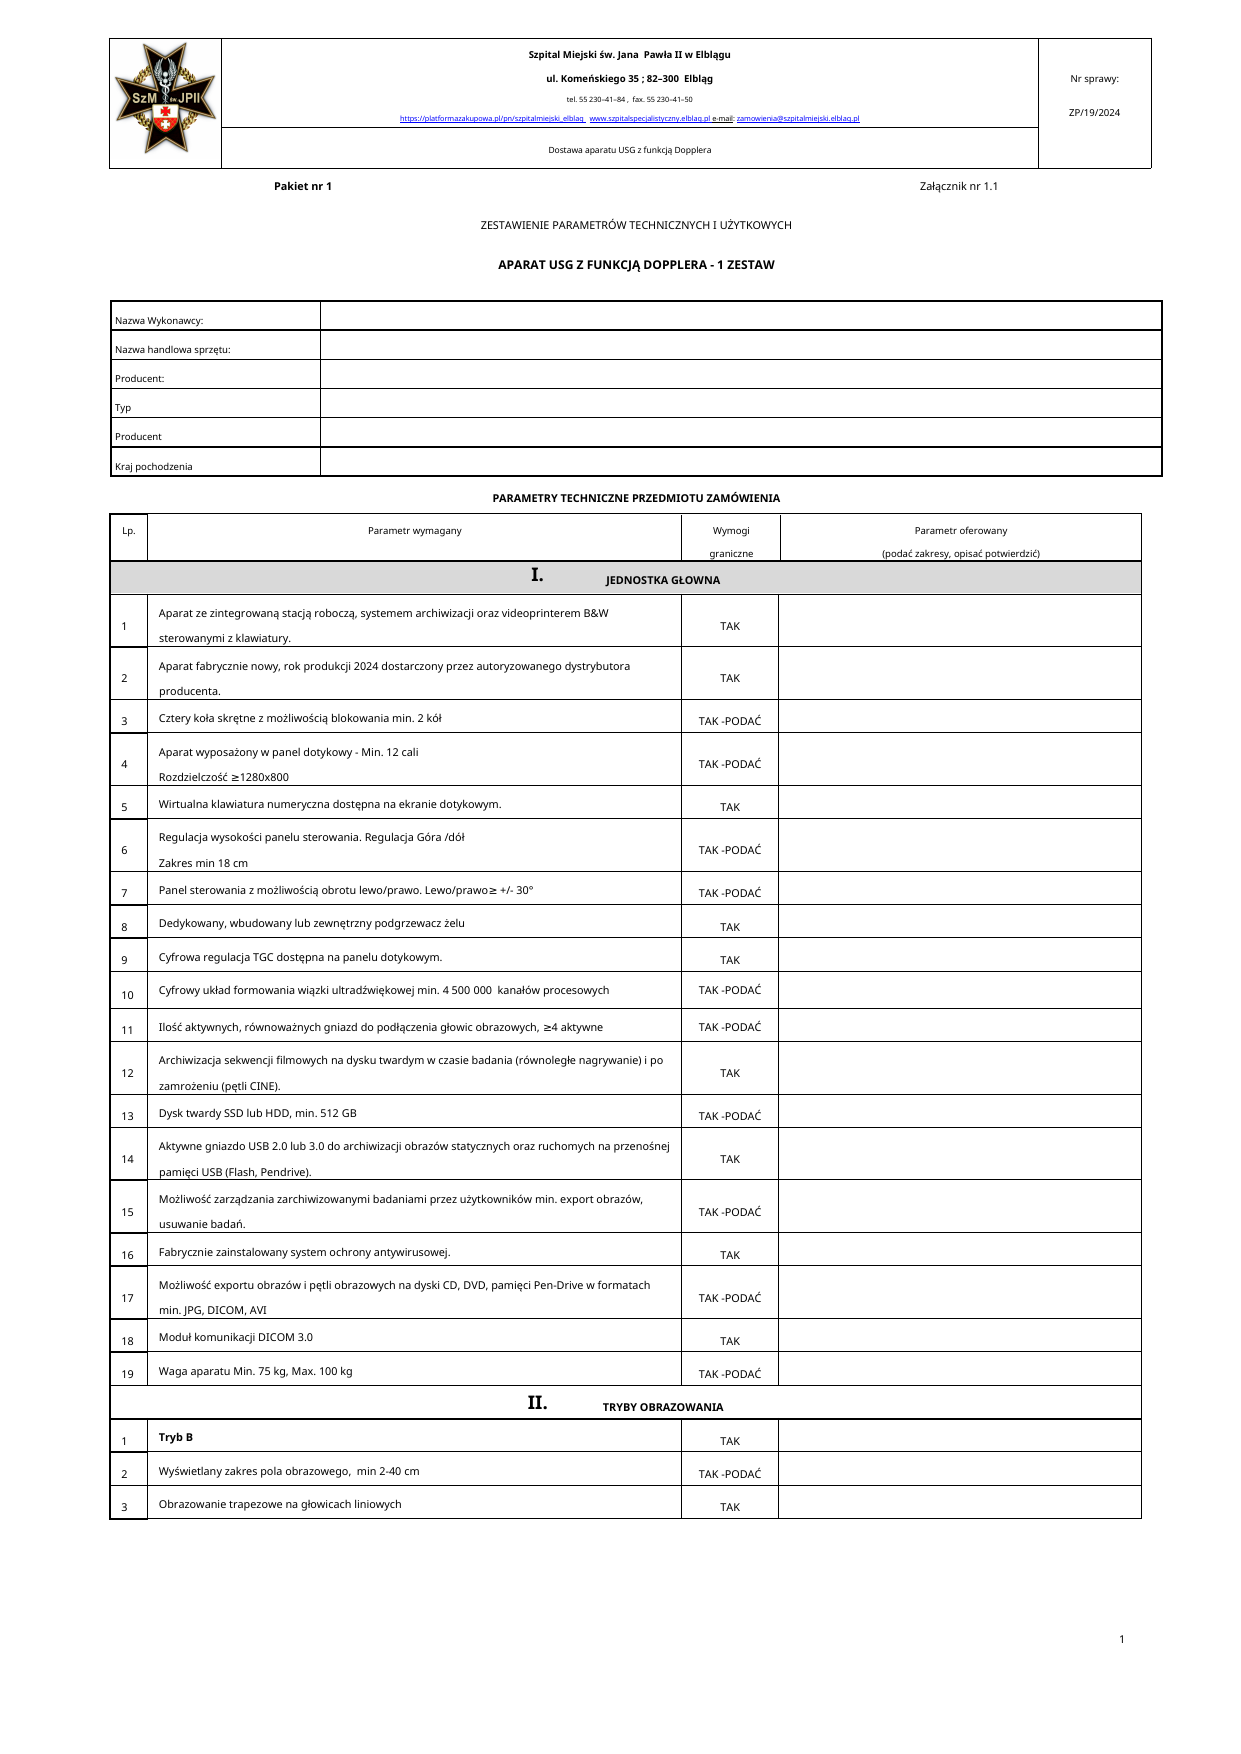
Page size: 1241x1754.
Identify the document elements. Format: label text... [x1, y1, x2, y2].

table_cell 3 [111, 700, 147, 732]
text aparat USG z funkcją Dopplera - 1 ZESTAW [147, 245, 1125, 273]
table_cell Kraj pochodzenia [112, 448, 320, 475]
table_cell 19 [111, 1353, 147, 1384]
table_cell 18 [111, 1320, 147, 1351]
table_cell [779, 1352, 1141, 1384]
table_cell TAK [682, 1319, 778, 1351]
table_cell [321, 360, 1161, 388]
table_cell TAK -PODAĆ [682, 1180, 778, 1232]
table_cell 2 [111, 648, 147, 699]
table_header Wymogi graniczne [682, 514, 780, 560]
table_cell Obrazowanie trapezowe na głowicach liniowych [148, 1486, 681, 1518]
table_cell Panel sterowania z możliwością obrotu lewo/prawo. Lewo/prawo≥ +/- 30° [148, 872, 681, 904]
table_cell TAK [682, 647, 778, 699]
picture [110, 39, 221, 159]
table_cell [779, 972, 1141, 1007]
table_cell TAK -PODAĆ [682, 972, 778, 1007]
table_cell TAK -PODAĆ [682, 733, 778, 784]
table_cell [779, 1319, 1141, 1351]
table_cell TAK [682, 1042, 778, 1093]
table_cell Waga aparatu Min. , Max. [148, 1352, 681, 1384]
table_cell [779, 938, 1141, 971]
title ZESTAWIENIE PARAMETRÓW TECHNICZNYCH I UŻYTKOWYCH [148, 207, 1125, 232]
table_cell Ilość aktywnych, równoważnych gniazd do podłączenia głowic obrazowych, ≥4 aktywne [148, 1009, 681, 1041]
table_cell 12 [111, 1042, 147, 1093]
table_cell TAK [682, 1128, 778, 1179]
table_cell Cztery koła skrętne z możliwością blokowania min. 2 kół [148, 700, 681, 732]
table_cell TAK [682, 938, 778, 971]
table_cell TAK [682, 1233, 778, 1265]
table_cell Aparat wyposażony w panel dotykowy - Min. Rozdzielczość ≥1280x800 [148, 733, 681, 784]
table_cell 3 [111, 1486, 147, 1518]
table_cell Wirtualna klawiatura numeryczna dostępna na ekranie dotykowym. [148, 786, 681, 818]
table_cell 9 [111, 939, 147, 971]
table_cell 1 [111, 1420, 147, 1451]
table_cell TAK -PODAĆ [682, 1352, 778, 1384]
table_cell Możliwość zarządzania zarchiwizowanymi badaniami przez użytkowników min. export obrazów, usuwanie badań. [148, 1180, 681, 1232]
table_cell 16 [111, 1234, 147, 1265]
table_cell JEDNOSTKA GŁOWNA [111, 562, 1141, 593]
table_cell Moduł komunikacji DICOM 3.0 [148, 1319, 681, 1351]
table_cell Typ [112, 389, 320, 417]
table_cell Nazwa handlowa sprzętu: [112, 331, 320, 358]
table_cell [779, 1452, 1141, 1484]
table_cell Regulacja wysokości panelu sterowania. Regulacja Góra /dół Zakres min [148, 819, 681, 871]
table_cell Cyfrowy układ formowania wiązki ultradźwiękowej min. 4 500 000 kanałów procesowych [148, 972, 681, 1007]
table_header Lp. [111, 515, 147, 560]
table_cell 1 [111, 595, 147, 646]
table_cell [321, 418, 1161, 446]
table_cell TAK [682, 905, 778, 937]
table_cell 8 [111, 906, 147, 937]
table_cell TAK -PODAĆ [682, 1009, 778, 1041]
table_cell [779, 905, 1141, 937]
table_cell TAK [682, 1486, 778, 1518]
table_cell Dysk twardy SSD lub HDD, min. 512 GB [148, 1095, 681, 1127]
table_cell [321, 331, 1161, 358]
table_cell 4 [111, 734, 147, 784]
table_cell Cyfrowa regulacja TGC dostępna na panelu dotykowym. [148, 938, 681, 971]
table_header Nazwa Wykonawcy: [112, 302, 320, 329]
table_cell TAK -PODAĆ [682, 700, 778, 732]
table_cell Producent [112, 418, 320, 446]
table_cell Fabrycznie zainstalowany system ochrony antywirusowej. [148, 1233, 681, 1265]
table_cell TAK -PODAĆ [682, 1095, 778, 1127]
table_cell [779, 1266, 1141, 1318]
table_cell [779, 1233, 1141, 1265]
table_cell [779, 819, 1141, 871]
title Pakiet nr 1 Załącznik nr 1.1 [148, 169, 1125, 194]
table_cell [779, 1486, 1141, 1518]
table_cell TAK -PODAĆ [682, 819, 778, 871]
table_cell Aktywne gniazdo USB 2.0 lub 3.0 do archiwizacji obrazów statycznych oraz ruchomych na przenośnej pamięci USB (Flash, Pendrive). [148, 1128, 681, 1179]
table_cell [779, 1095, 1141, 1127]
table_cell [779, 1128, 1141, 1179]
table_cell [779, 1042, 1141, 1093]
table_cell [321, 448, 1161, 475]
table_cell [779, 1180, 1141, 1232]
table_cell Aparat ze zintegrowaną stacją roboczą, systemem archiwizacji oraz videoprinterem B&W sterowanymi z klawiatury. [148, 595, 681, 646]
table_cell [779, 700, 1141, 732]
table_cell TAK -PODAĆ [682, 872, 778, 904]
table_cell Możliwość exportu obrazów i pętli obrazowych na dyski CD, DVD, pamięci Pen-Drive w formatach min. JPG, DICOM, AVI [148, 1266, 681, 1318]
table_cell Tryb B [148, 1420, 681, 1451]
table_cell TAK -PODAĆ [682, 1266, 778, 1318]
table_cell TAK [682, 1420, 778, 1451]
table_cell Archiwizacja sekwencji filmowych na dysku twardym w czasie badania (równoległe nagrywanie) i po zamrożeniu (pętli CINE). [148, 1042, 681, 1093]
table_cell [779, 595, 1141, 646]
table_cell [779, 733, 1141, 784]
table_cell 17 [111, 1267, 147, 1318]
table_cell [779, 872, 1141, 904]
table_cell TAK [682, 595, 778, 646]
table_cell [779, 1420, 1141, 1451]
table_cell Dedykowany, wbudowany lub zewnętrzny podgrzewacz żelu [148, 905, 681, 937]
table_cell 11 [111, 1009, 147, 1041]
table_cell 2 [111, 1453, 147, 1484]
table_cell Producent: [112, 360, 320, 388]
table_cell [779, 647, 1141, 699]
table_cell 15 [111, 1181, 147, 1232]
table_cell Aparat fabrycznie nowy, rok produkcji 2024 dostarczony przez autoryzowanego dystrybutora producenta. [148, 647, 681, 699]
table_cell [321, 389, 1161, 417]
table_header Parametr wymagany [148, 514, 681, 560]
table_cell Wyświetlany zakres pola obrazowego, min 2- [148, 1452, 681, 1484]
table_cell 6 [111, 820, 147, 871]
table_cell [779, 1009, 1141, 1041]
table_cell 14 [111, 1128, 147, 1179]
text PARAMETRY TECHNICZNE PRZEDMIOTU ZAMÓWIENIA [147, 481, 1125, 506]
table_header Parametr oferowany (podać zakresy, opisać potwierdzić) [781, 514, 1141, 560]
table_cell 10 [111, 972, 147, 1007]
table_cell 5 [111, 786, 147, 818]
table_cell TAK [682, 786, 778, 818]
table_cell TRYBY OBRAZOWANIA [111, 1386, 1141, 1418]
table_cell TAK -PODAĆ [682, 1452, 778, 1484]
table_header [321, 302, 1161, 329]
table_cell [779, 786, 1141, 818]
table_cell 13 [111, 1095, 147, 1127]
table_cell 7 [111, 872, 147, 904]
